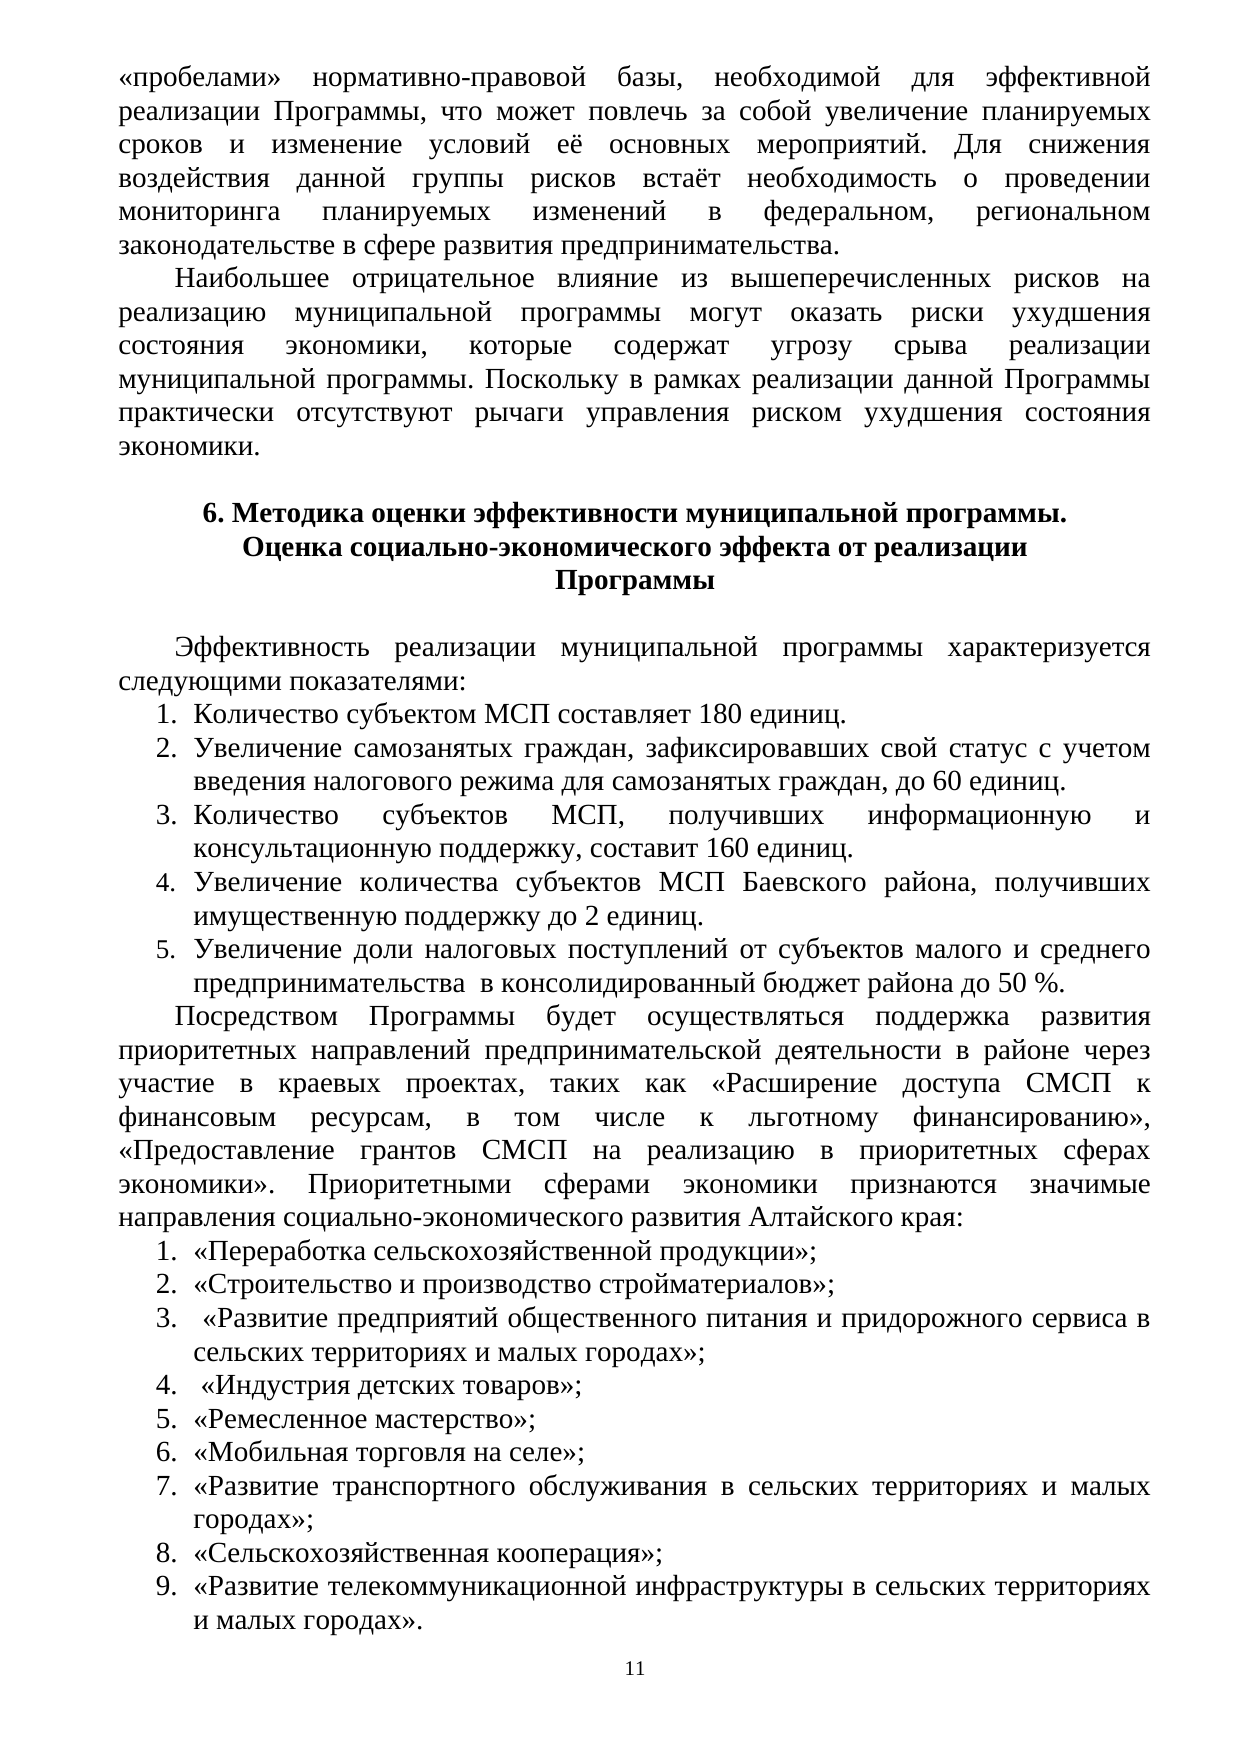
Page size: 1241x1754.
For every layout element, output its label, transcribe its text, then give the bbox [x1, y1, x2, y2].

list «Индустрия детских товаров»; [156, 1367, 1152, 1401]
text Оценка социально-экономического эффекта от реализации [118, 529, 1152, 562]
list «Развитие предприятий общественного питания и придорожного сервиса в сельских территориях и малых городах»; [156, 1300, 1152, 1367]
list Увеличение количества субъектов МСП Баевского района, получивших имущественную поддержку до 2 единиц. [156, 864, 1152, 931]
list Количество субъектов МСП, получивших информационную и консультационную поддержку, составит 160 единиц. [156, 797, 1152, 864]
list «Ремесленное мастерство»; [156, 1401, 1152, 1434]
text Программы [118, 562, 1152, 596]
list Количество субъектом МСП составляет 180 единиц. [156, 696, 1152, 730]
list «Переработка сельскохозяйственной продукции»; [156, 1233, 1152, 1267]
list Увеличение доли налоговых поступлений от субъектов малого и среднего предпринимательства в консолидированный бюджет района до 50 %. [156, 931, 1152, 998]
list «Строительство и производство стройматериалов»; [156, 1267, 1152, 1300]
text 6. Методика оценки эффективности муниципальной программы. [118, 495, 1152, 529]
list «Развитие транспортного обслуживания в сельских территориях и малых городах»; [156, 1468, 1152, 1535]
list «Развитие телекоммуникационной инфраструктуры в сельских территориях и малых городах». [156, 1568, 1152, 1636]
list «Мобильная торговля на селе»; [156, 1434, 1152, 1468]
list «Сельскохозяйственная кооперация»; [156, 1535, 1152, 1568]
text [118, 59, 1152, 260]
list Увеличение самозанятых граждан, зафиксировавших свой статус с учетом введения налогового режима для самозанятых граждан, до 60 единиц. [156, 730, 1152, 797]
text Эффективность реализации муниципальной программы характеризуется следующими показателями: [118, 629, 1152, 696]
text Наибольшее отрицательное влияние из вышеперечисленных рисков на реализацию муниципальной программы могут оказать риски ухудшения состояния экономики, которые содержат угрозу срыва реализации муниципальной программы. Поскольку в рамках реализации данной Программы практически отсутствуют рычаги управления риском ухудшения состояния экономики. [118, 260, 1152, 462]
text Посредством Программы будет осуществляться поддержка развития приоритетных направлений предпринимательской деятельности в районе через участие в краевых проектах, таких как «Расширение доступа СМСП к финансовым ресурсам, в том числе к льготному финансированию», «Предоставление грантов СМСП на реализацию в приоритетных сферах экономики». Приоритетными сферами экономики признаются значимые направления социально-экономического развития Алтайского края: [118, 998, 1152, 1233]
